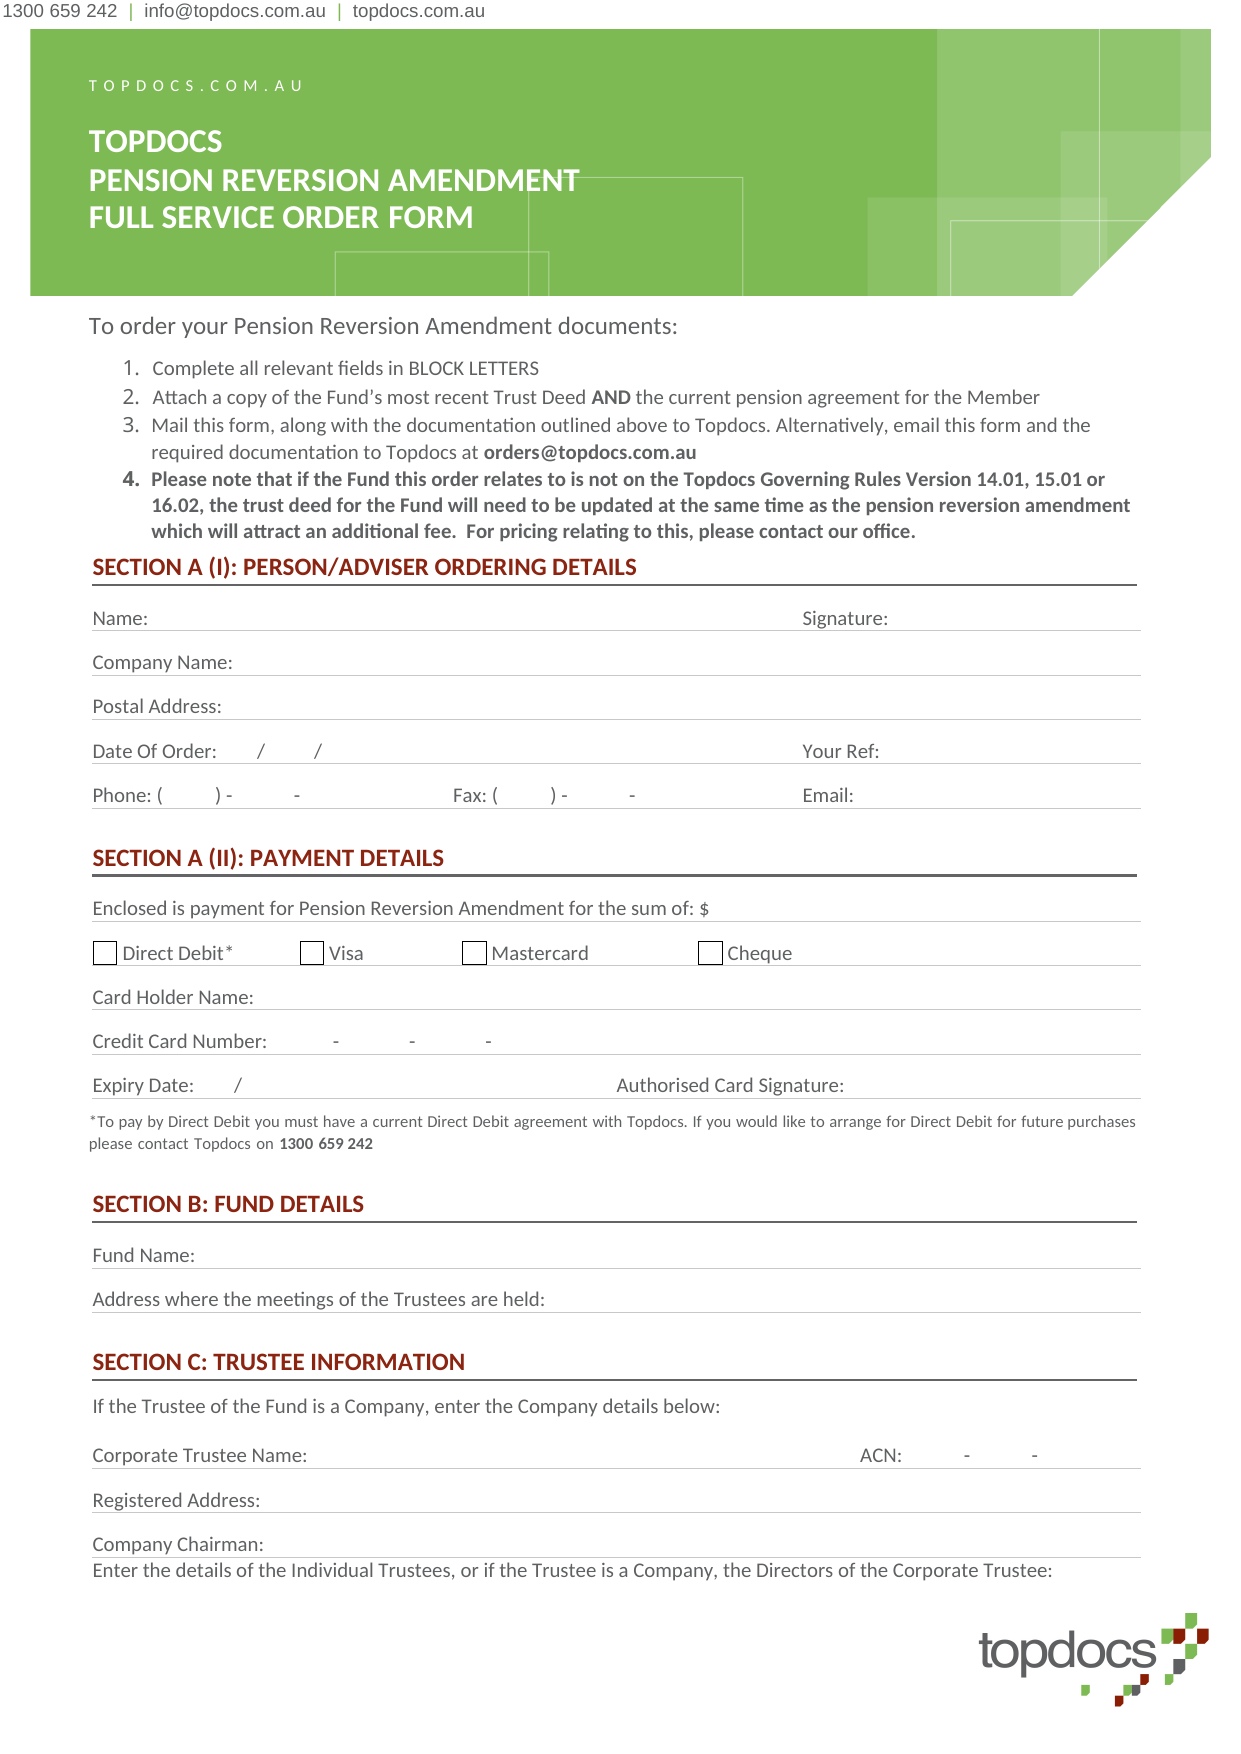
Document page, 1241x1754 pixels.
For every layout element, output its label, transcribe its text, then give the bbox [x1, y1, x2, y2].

text SECTION C: TRUSTEE INFORMATION [92, 1346, 1137, 1379]
list Mail this form, along with the documentation outlined above to Topdocs. Alternatively, email this form and the required documentation to Topdocs at orders@topdocs.com.au [122, 410, 1137, 464]
text To order your Pension Reversion Amendment documents: [89, 311, 1137, 341]
table_cell Mastercard [461, 922, 697, 965]
table_header Fund Name: [92, 1223, 1141, 1267]
table_header Enclosed is payment for Pension Reversion Amendment for the sum of: $ [92, 877, 1141, 921]
table_cell Company Chairman: [92, 1513, 1141, 1557]
list Please note that if the Fund this order relates to is not on the Topdocs Governing Rules Version 14.01, 15.01 or 16.02, the trust deed for the Fund will need to be updated at the same time as the pension reversion amendment which will attract an additional fee. For pricing relating to this, please contact our office. [122, 464, 1137, 543]
table_cell Visa [299, 922, 461, 965]
table_cell Postal Address: [92, 676, 1141, 719]
table_header ACN: - - [860, 1424, 1141, 1468]
table_header Signature: [791, 586, 1141, 630]
text SECTION B: FUND DETAILS [92, 1188, 1137, 1221]
text *To pay by Direct Debit you must have a current Direct Debit agreement with Topdocs. If you would like to arrange for Direct Debit for future purchases please contact Topdocs on 1300 659 242 [89, 1111, 1137, 1154]
table_cell Expiry Date: / [92, 1055, 616, 1098]
text Enter the details of the Individual Trustees, or if the Trustee is a Company, the Directors of the Corporate Trustee: [92, 1558, 1137, 1583]
table_cell Authorised Card Signature: [616, 1055, 1141, 1098]
text T O P D O C S . C O M . A U [89, 75, 1137, 95]
table_cell Fax: ( ) - - [442, 764, 791, 807]
list Attach a copy of the Fund’s most recent Trust Deed AND the current pension agreement for the Member [112, 382, 1137, 410]
table_cell Your Ref: [791, 720, 1141, 763]
table_cell Company Name: [92, 631, 1141, 675]
table_cell Address where the meetings of the Trustees are held: [92, 1269, 1141, 1312]
picture [978, 1613, 1209, 1707]
table_cell Phone: ( ) - - [92, 764, 442, 807]
list Complete all relevant fields in BLOCK LETTERS [112, 353, 1137, 382]
text PENSION REVERSION AMENDMENT FULL SERVICE ORDER FORM [89, 161, 1137, 236]
subtitle TOPDOCS [89, 120, 1137, 161]
text If the Trustee of the Fund is a Company, enter the Company details below: [92, 1393, 1137, 1419]
table_cell Card Holder Name: [92, 966, 1141, 1009]
table_cell Direct Debit* [92, 922, 299, 965]
table_cell Email: [791, 764, 1141, 807]
table_cell Registered Address: [92, 1469, 1141, 1512]
table_cell Date Of Order: / / [92, 720, 791, 763]
picture [30, 29, 1212, 296]
text SECTION A (I): PERSON/ADVISER ORDERING DETAILS [92, 551, 1137, 584]
table_cell Credit Card Number: - - - [92, 1010, 1141, 1054]
table_cell Cheque [698, 922, 1141, 965]
table_header Name: [92, 586, 791, 630]
text SECTION A (II): PAYMENT DETAILS [92, 842, 1137, 874]
table_header Corporate Trustee Name: [92, 1424, 860, 1468]
